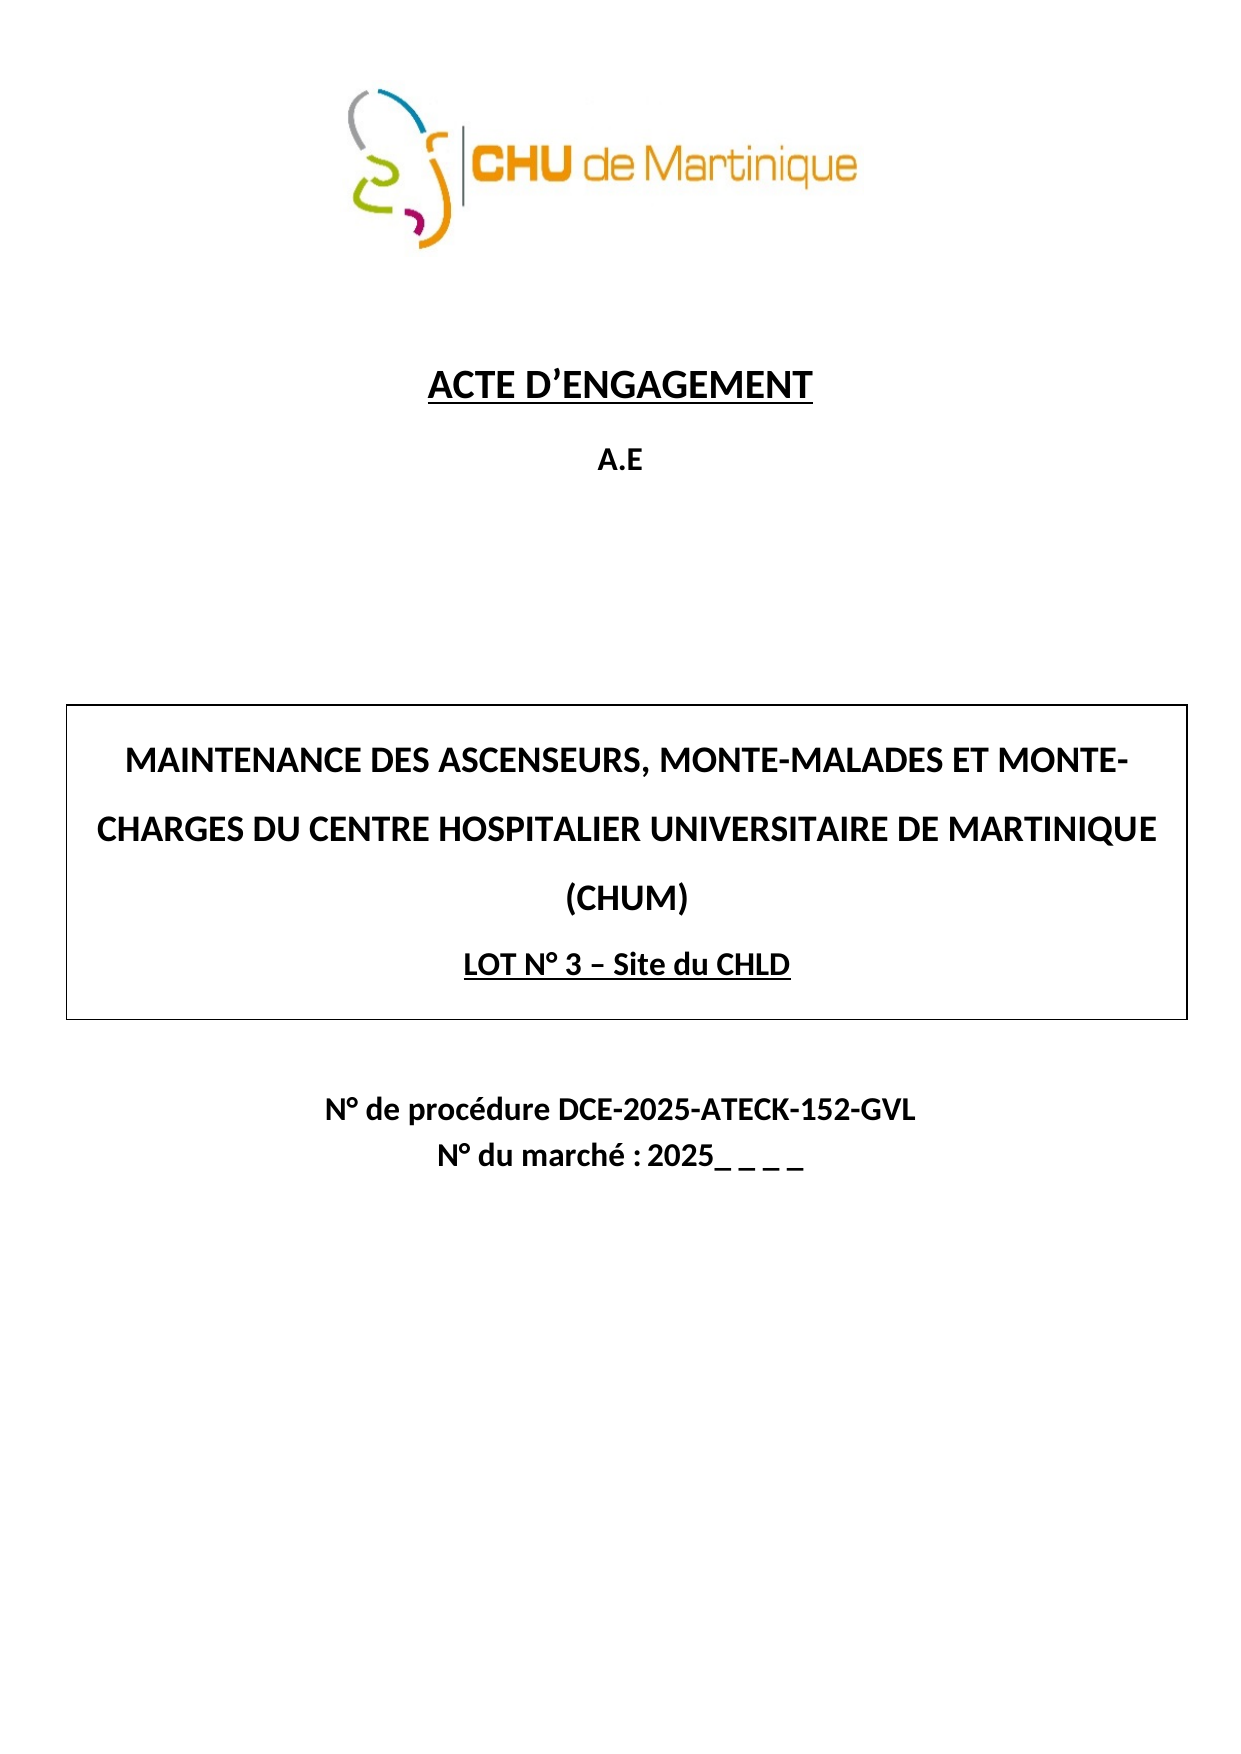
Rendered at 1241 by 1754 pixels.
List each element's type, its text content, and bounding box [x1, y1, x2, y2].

text N° de procédure DCE-2025-ATECK-152-GVL [148, 1088, 1093, 1128]
text A.E [148, 438, 1093, 478]
text ACTE D’ENGAGEMENT [148, 358, 1093, 409]
text N° du marché : 2025_ _ _ _ [148, 1134, 1093, 1175]
picture [339, 80, 864, 257]
